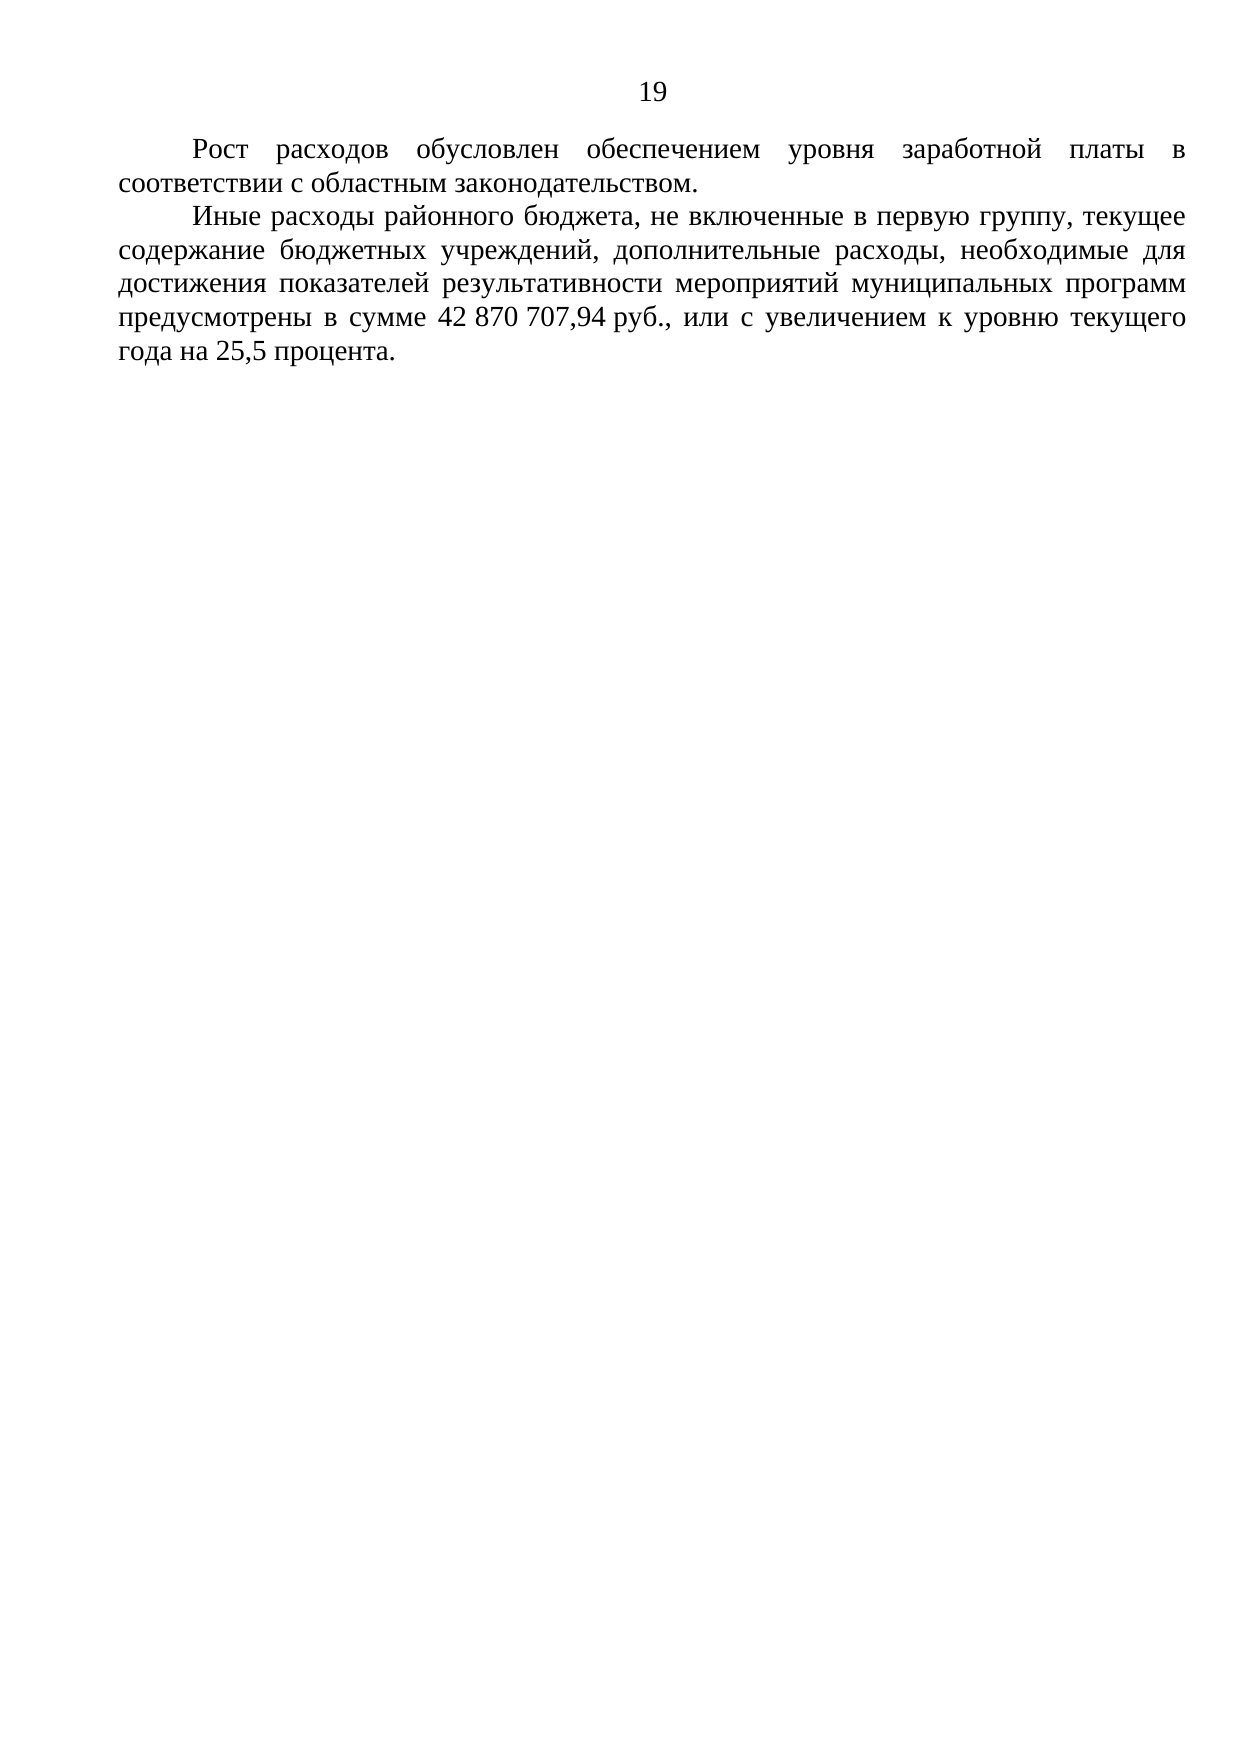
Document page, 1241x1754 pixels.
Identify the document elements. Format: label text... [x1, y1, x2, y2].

text Рост расходов обусловлен обеспечением уровня заработной платы в соответствии с областным законодательством. [118, 131, 1187, 198]
text Иные расходы районного бюджета, не включенные в первую группу, текущее содержание бюджетных учреждений, дополнительные расходы, необходимые для достижения показателей результативности мероприятий муниципальных программ предусмотрены в сумме 42 870 707,94 руб., или с увеличением к уровню текущего года на 25,5 процента. [118, 198, 1187, 366]
